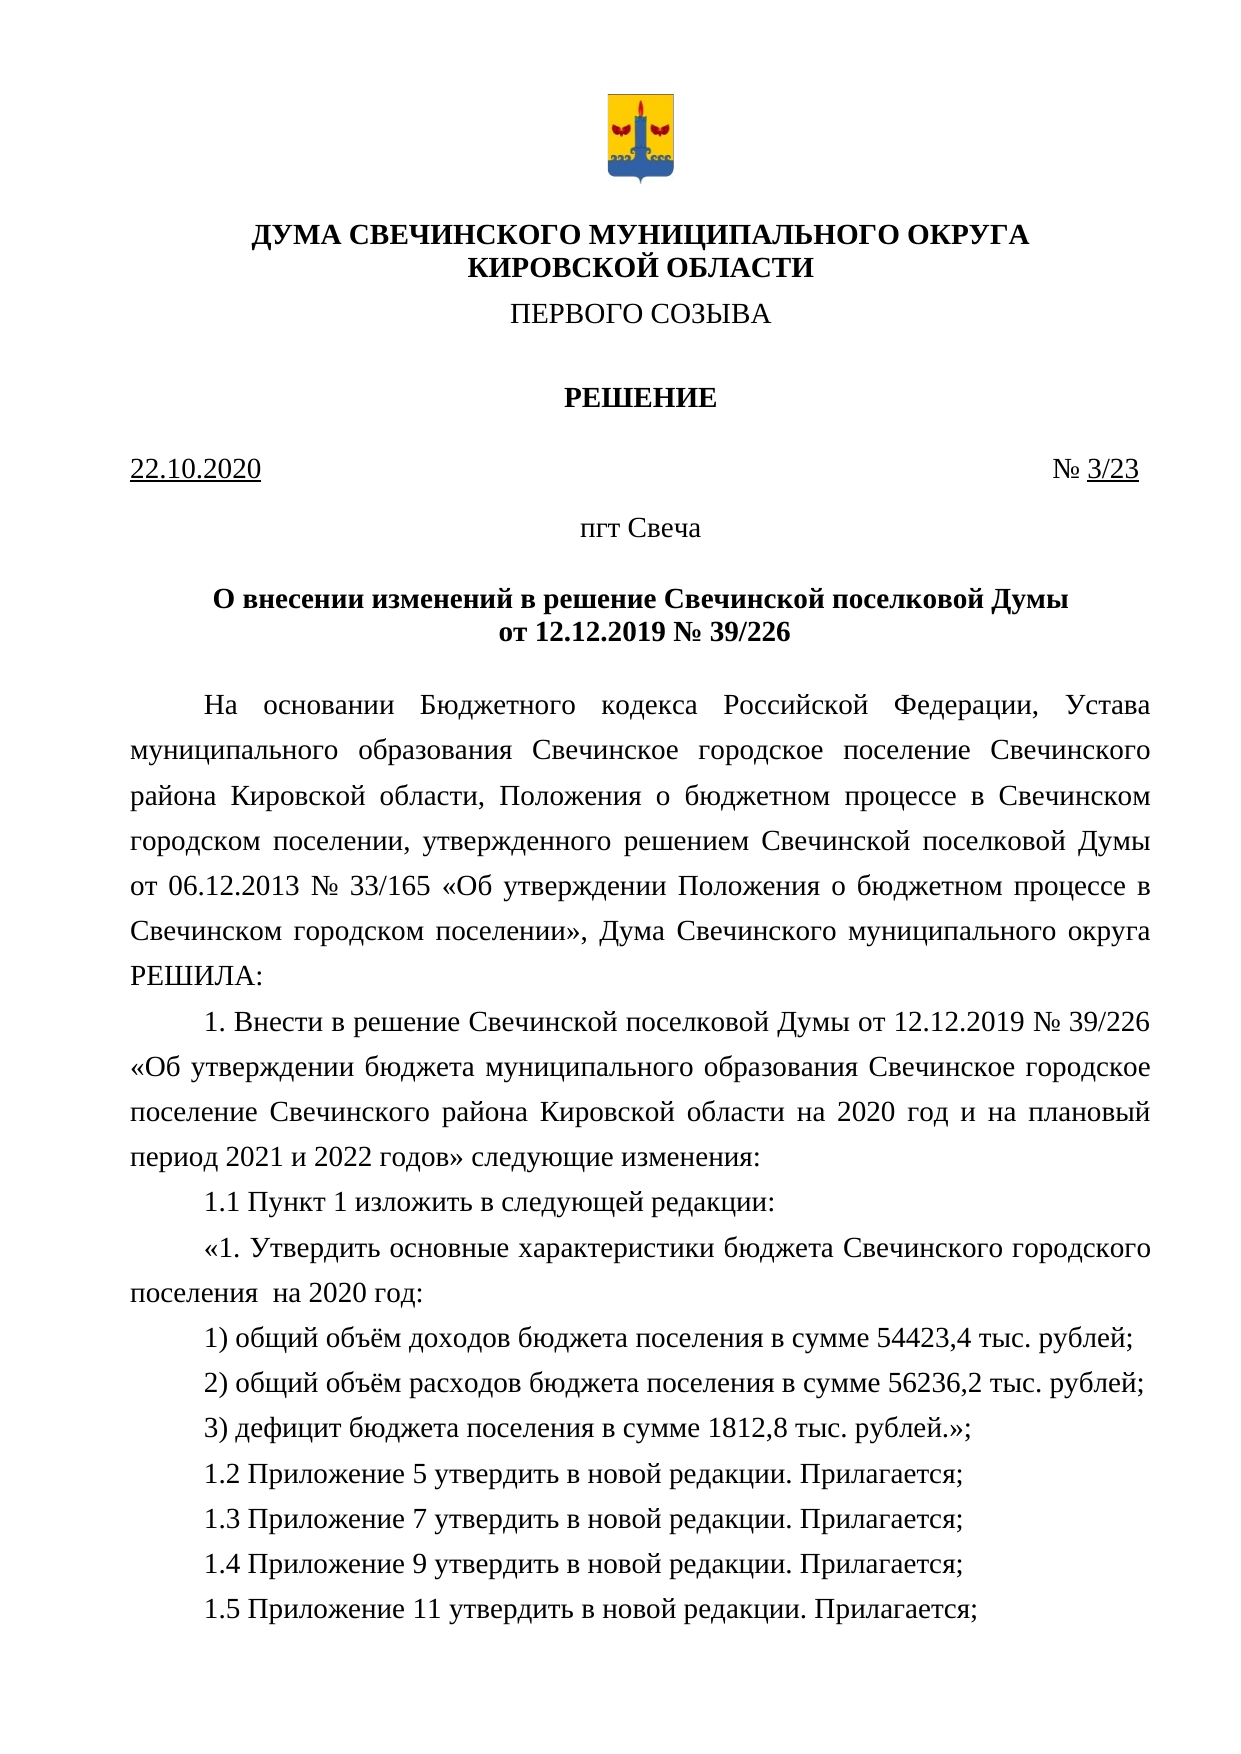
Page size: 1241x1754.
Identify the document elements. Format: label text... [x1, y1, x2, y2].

text 3) дефицит бюджета поселения в сумме 1812,8 тыс. рублей.»; [130, 1411, 1152, 1444]
text 1. Внести в решение Свечинской поселковой Думы от 12.12.2019 № 39/226 «Об утверждении бюджета муниципального образования Свечинское городское поселение Свечинского района Кировской области на 2020 год и на плановый период 2021 и 2022 годов» следующие изменения: [130, 1004, 1152, 1173]
table_header О внесении изменений в решение Свечинской поселковой Думы от 12.12.2019 № 39/226 [119, 581, 1163, 687]
text 1.3 Приложение 7 утвердить в новой редакции. Прилагается; [130, 1501, 1152, 1534]
text На основании Бюджетного кодекса Российской Федерации, Устава муниципального образования Свечинское городское поселение Свечинского района Кировской области, Положения о бюджетном процессе в Свечинском городском поселении, утвержденного решением Свечинской поселковой Думы от 06.12.2013 № 33/165 «Об утверждении Положения о бюджетном процессе в Свечинском городском поселении», Дума Свечинского муниципального округа РЕШИЛА: [130, 687, 1152, 992]
text ПЕРВОГО СОЗЫВА [130, 297, 1152, 330]
text 2) общий объём расходов бюджета поселения в сумме 56236,2 тыс. рублей; [130, 1365, 1152, 1399]
text пгт Свеча [130, 510, 1152, 543]
picture [607, 94, 674, 184]
text 22.10.2020 № 3/23 [130, 451, 1152, 485]
text ДУМА СВЕЧИНСКОГО МУНИЦИПАЛЬНОГО ОКРУГА [130, 217, 1152, 251]
text 1) общий объём доходов бюджета поселения в сумме 54423,4 тыс. рублей; [130, 1320, 1152, 1354]
text 1.2 Приложение 5 утвердить в новой редакции. Прилагается; [130, 1456, 1152, 1489]
text КИРОВСКОЙ ОБЛАСТИ [130, 251, 1152, 284]
text РЕШЕНИЕ [130, 380, 1152, 414]
text 1.1 Пункт 1 изложить в следующей редакции: [130, 1184, 1152, 1218]
text 1.5 Приложение 11 утвердить в новой редакции. Прилагается; [130, 1591, 1152, 1625]
text 1.4 Приложение 9 утвердить в новой редакции. Прилагается; [130, 1546, 1152, 1580]
text «1. Утвердить основные характеристики бюджета Свечинского городского поселения на 2020 год: [130, 1230, 1152, 1308]
